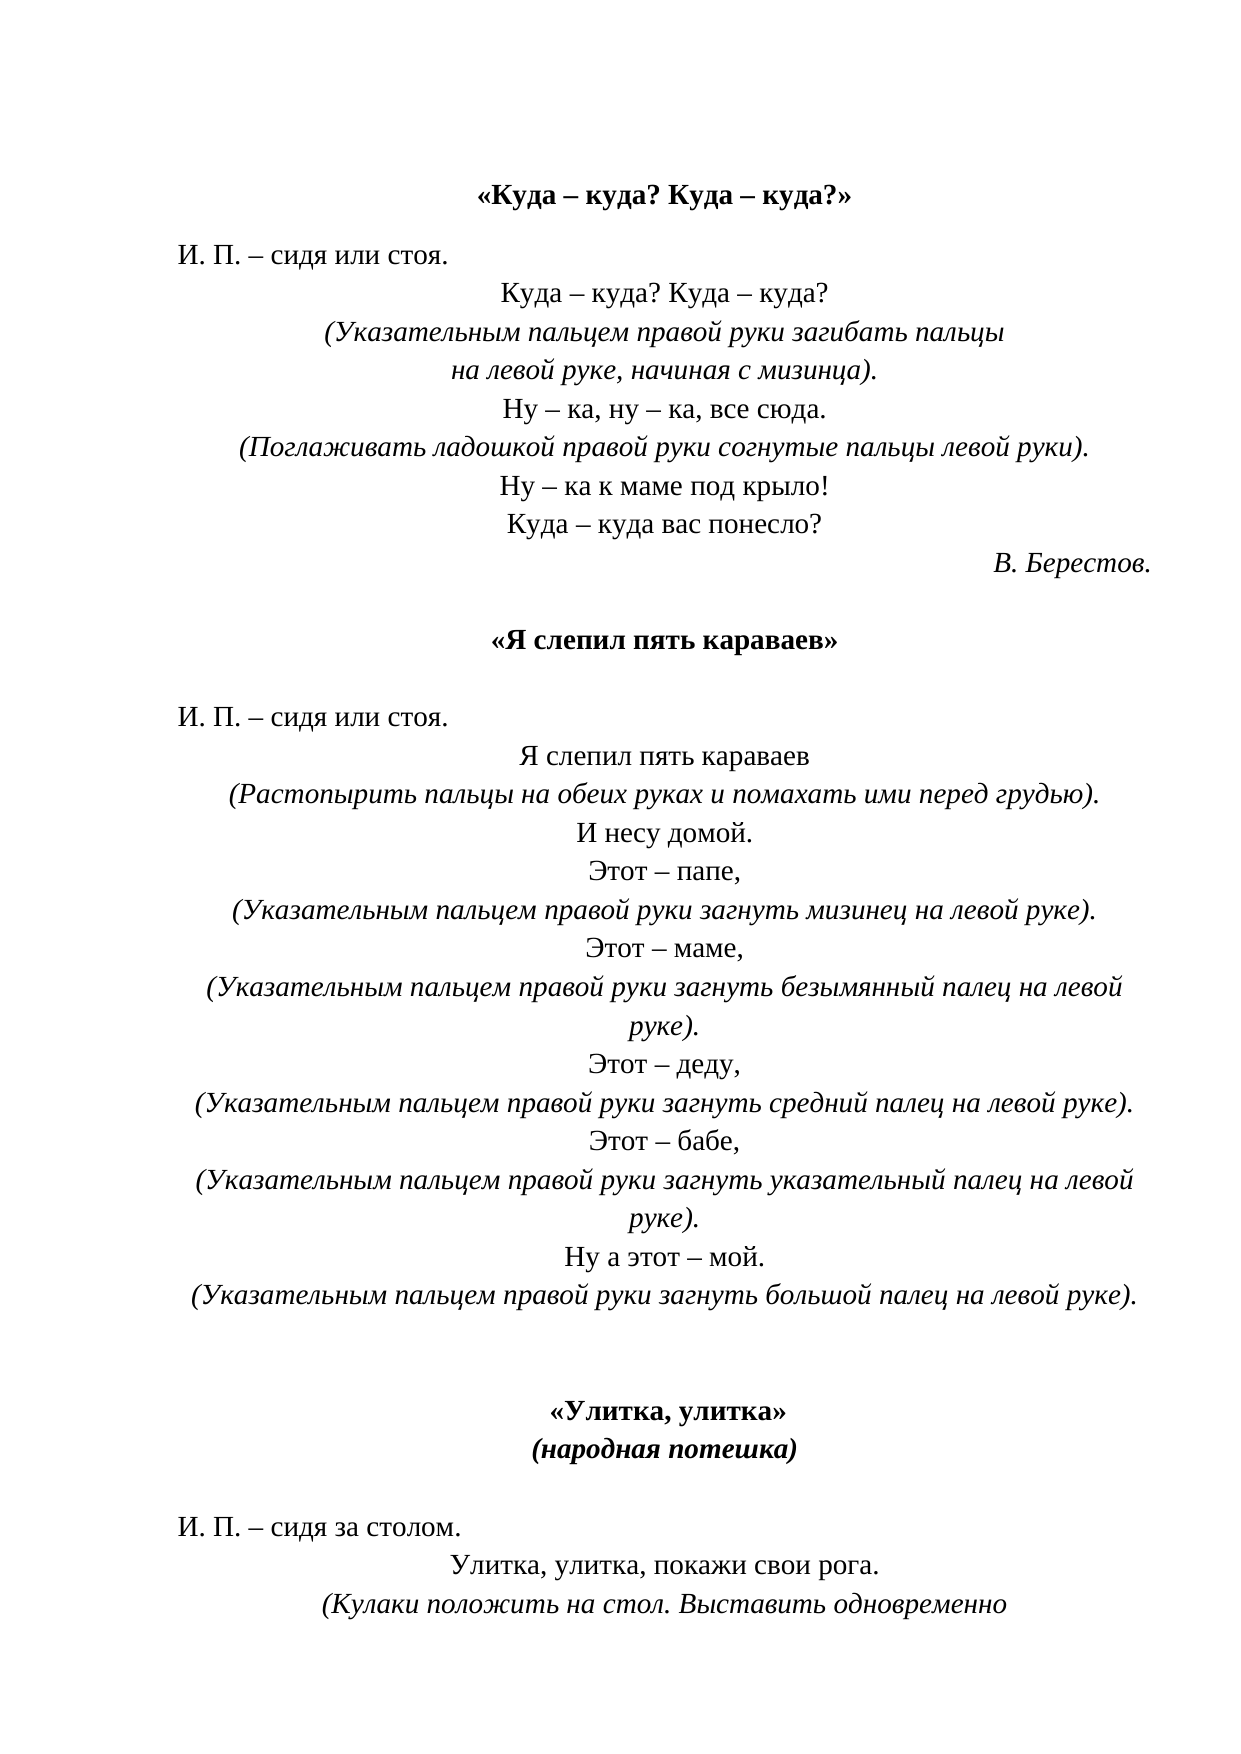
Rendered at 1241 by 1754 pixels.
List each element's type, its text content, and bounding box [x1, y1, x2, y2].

text Я слепил пять караваев [177, 738, 1152, 771]
text Ну – ка к маме под крыло! [177, 468, 1152, 502]
text Ну а этот – мой. [177, 1239, 1152, 1272]
text на левой руке, начиная с мизинца). [177, 352, 1152, 386]
text Куда – куда вас понесло? [177, 507, 1152, 540]
text Этот – маме, [177, 931, 1152, 964]
text (Поглаживать ладошкой правой руки согнутые пальцы левой руки). [177, 429, 1152, 463]
text И. П. – сидя за столом. [177, 1509, 1152, 1542]
text (Указательным пальцем правой руки загнуть мизинец на левой руке). [177, 892, 1152, 926]
text (Указательным пальцем правой руки загнуть большой палец на левой руке). [177, 1277, 1152, 1311]
text Улитка, улитка, покажи свои рога. [177, 1547, 1152, 1581]
text И несу домой. [177, 815, 1152, 848]
text (Растопырить пальцы на обеих руках и помахать ими перед грудью). [177, 776, 1152, 810]
text (Указательным пальцем правой руки загибать пальцы [177, 314, 1152, 347]
text Этот – папе, [177, 853, 1152, 887]
text И. П. – сидя или стоя. [177, 699, 1152, 733]
text «Я слепил пять караваев» [177, 622, 1152, 656]
text Этот – бабе, [177, 1123, 1152, 1157]
text Куда – куда? Куда – куда? [177, 275, 1152, 309]
text (народная потешка) [177, 1432, 1152, 1465]
text (Указательным пальцем правой руки загнуть указательный палец на левой руке). [177, 1162, 1152, 1234]
text (Указательным пальцем правой руки загнуть средний палец на левой руке). [177, 1085, 1152, 1118]
text «Куда – куда? Куда – куда?» [177, 177, 1152, 211]
text И. П. – сидя или стоя. [177, 237, 1152, 270]
text «Улитка, улитка» [177, 1393, 1152, 1427]
text (Указательным пальцем правой руки загнуть безымянный палец на левой руке). [177, 969, 1152, 1041]
text Ну – ка, ну – ка, все сюда. [177, 391, 1152, 424]
text Этот – деду, [177, 1046, 1152, 1080]
text (Кулаки положить на стол. Выставить одновременно [177, 1586, 1152, 1619]
text В. Берестов. [177, 545, 1152, 579]
